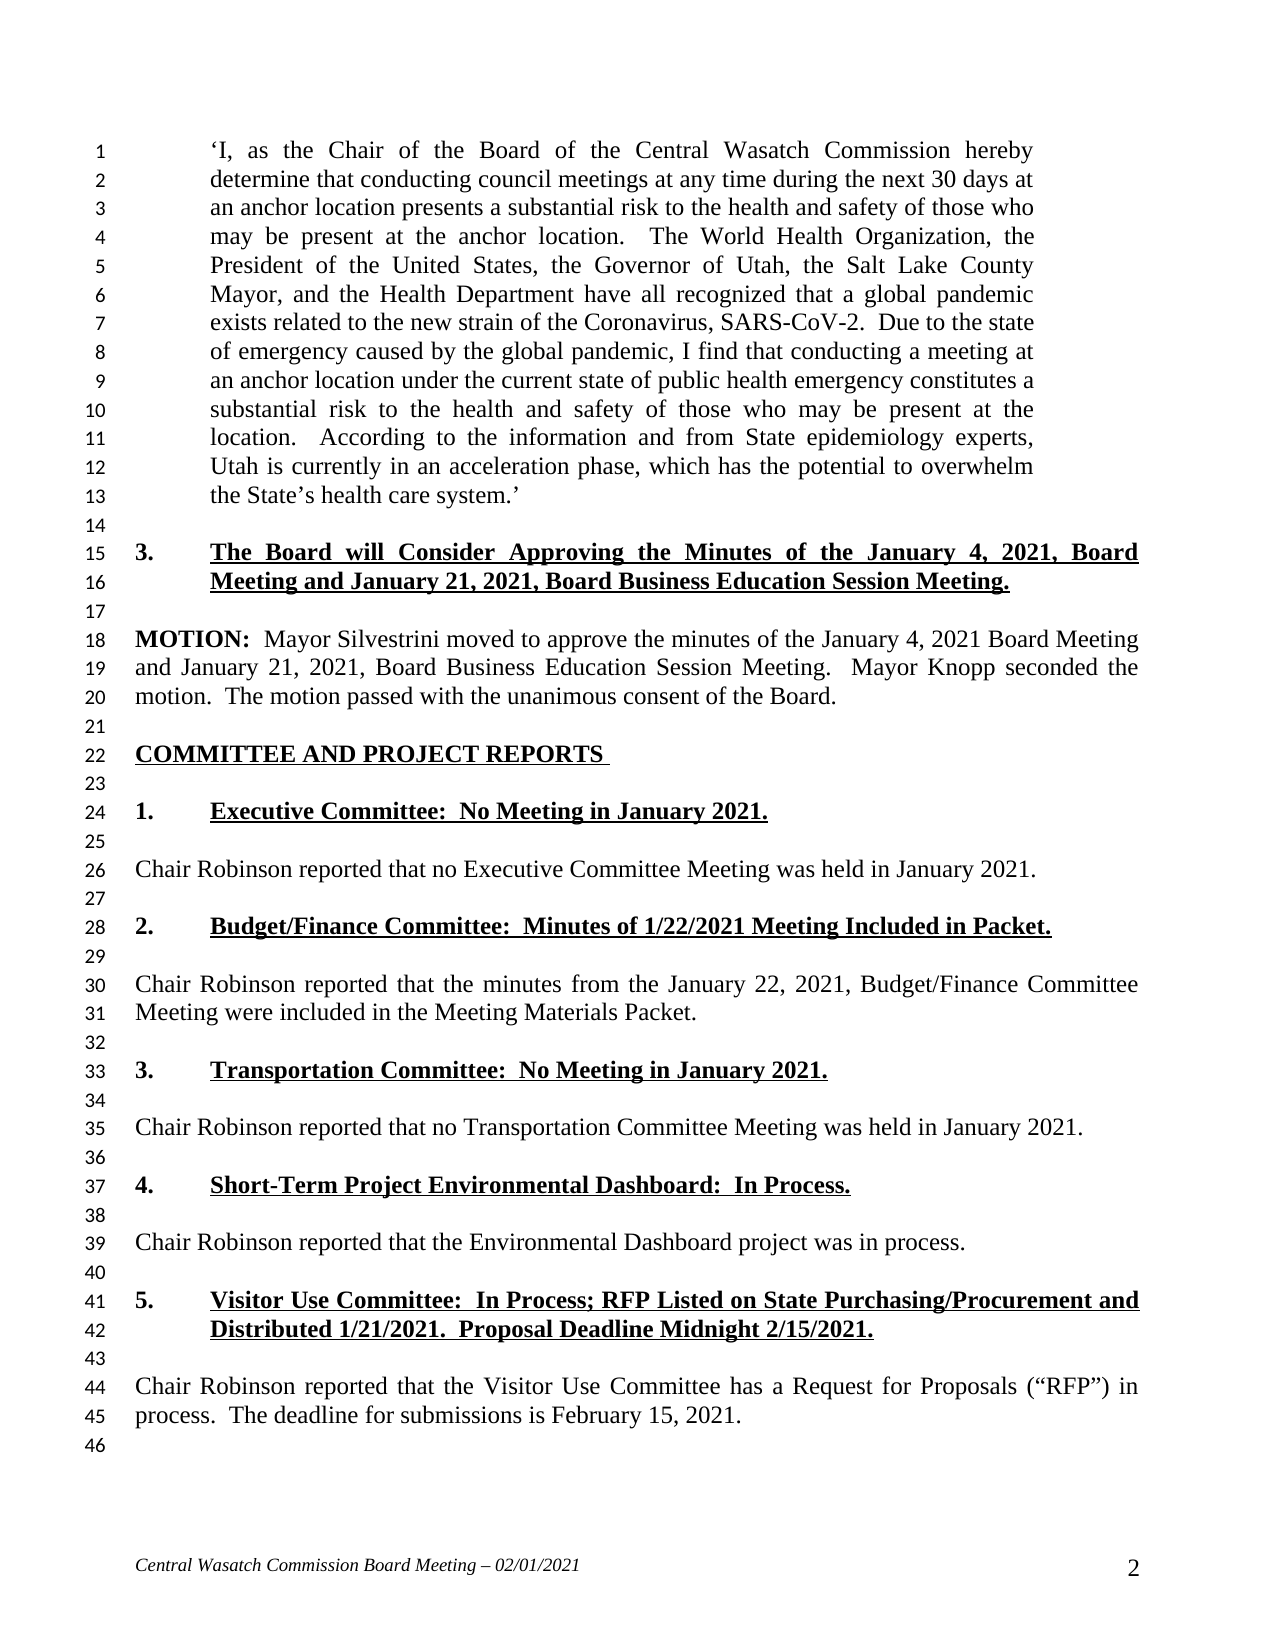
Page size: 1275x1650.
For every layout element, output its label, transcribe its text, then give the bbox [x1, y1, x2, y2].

list The Board will Consider Approving the Minutes of the January 4, 2021, Board Meeting and January 21, 2021, Board Business Education Session Meeting. [135, 537, 1140, 595]
text Chair Robinson reported that the Environmental Dashboard project was in process. [135, 1227, 1140, 1256]
text COMMITTEE AND PROJECT REPORTS [135, 739, 1140, 767]
text Chair Robinson reported that no Transportation Committee Meeting was held in January 2021. [135, 1112, 1140, 1141]
text Chair Robinson reported that the minutes from the January 22, 2021, Budget/Finance Committee Meeting were included in the Meeting Materials Packet. [135, 969, 1140, 1026]
text MOTION: Mayor Silvestrini moved to approve the minutes of the January 4, 2021 Board Meeting and January 21, 2021, Board Business Education Session Meeting. Mayor Knopp seconded the motion. The motion passed with the unanimous consent of the Board. [135, 624, 1140, 710]
list Visitor Use Committee: In Process; RFP Listed on State Purchasing/Procurement and Distributed 1/21/2021. Proposal Deadline Midnight 2/15/2021. [135, 1285, 1140, 1342]
list Transportation Committee: No Meeting in January 2021. [135, 1055, 1140, 1084]
list Budget/Finance Committee: Minutes of 1/22/2021 Meeting Included in Packet. [135, 911, 1140, 940]
list Short-Term Project Environmental Dashboard: In Process. [135, 1170, 1140, 1199]
text Chair Robinson reported that no Executive Committee Meeting was held in January 2021. [135, 854, 1140, 882]
text Chair Robinson reported that the Visitor Use Committee has a Request for Proposals (“RFP”) in process. The deadline for submissions is February 15, 2021. [135, 1371, 1140, 1429]
list Executive Committee: No Meeting in January 2021. [135, 796, 1140, 825]
text ‘I, as the Chair of the Board of the Central Wasatch Commission hereby determine that conducting council meetings at any time during the next 30 days at an anchor location presents a substantial risk to the health and safety of those who may be present at the anchor location. The World Health Organization, the President of the United States, the Governor of Utah, the Salt Lake County Mayor, and the Health Department have all recognized that a global pandemic exists related to the new strain of the Coronavirus, SARS-CoV-2. Due to the state of emergency caused by the global pandemic, I find that conducting a meeting at an anchor location under the current state of public health emergency constitutes a substantial risk to the health and safety of those who may be present at the location. According to the information and from State epidemiology experts, Utah is currently in an acceleration phase, which has the potential to overwhelm the State’s health care system.’ [210, 135, 1035, 509]
